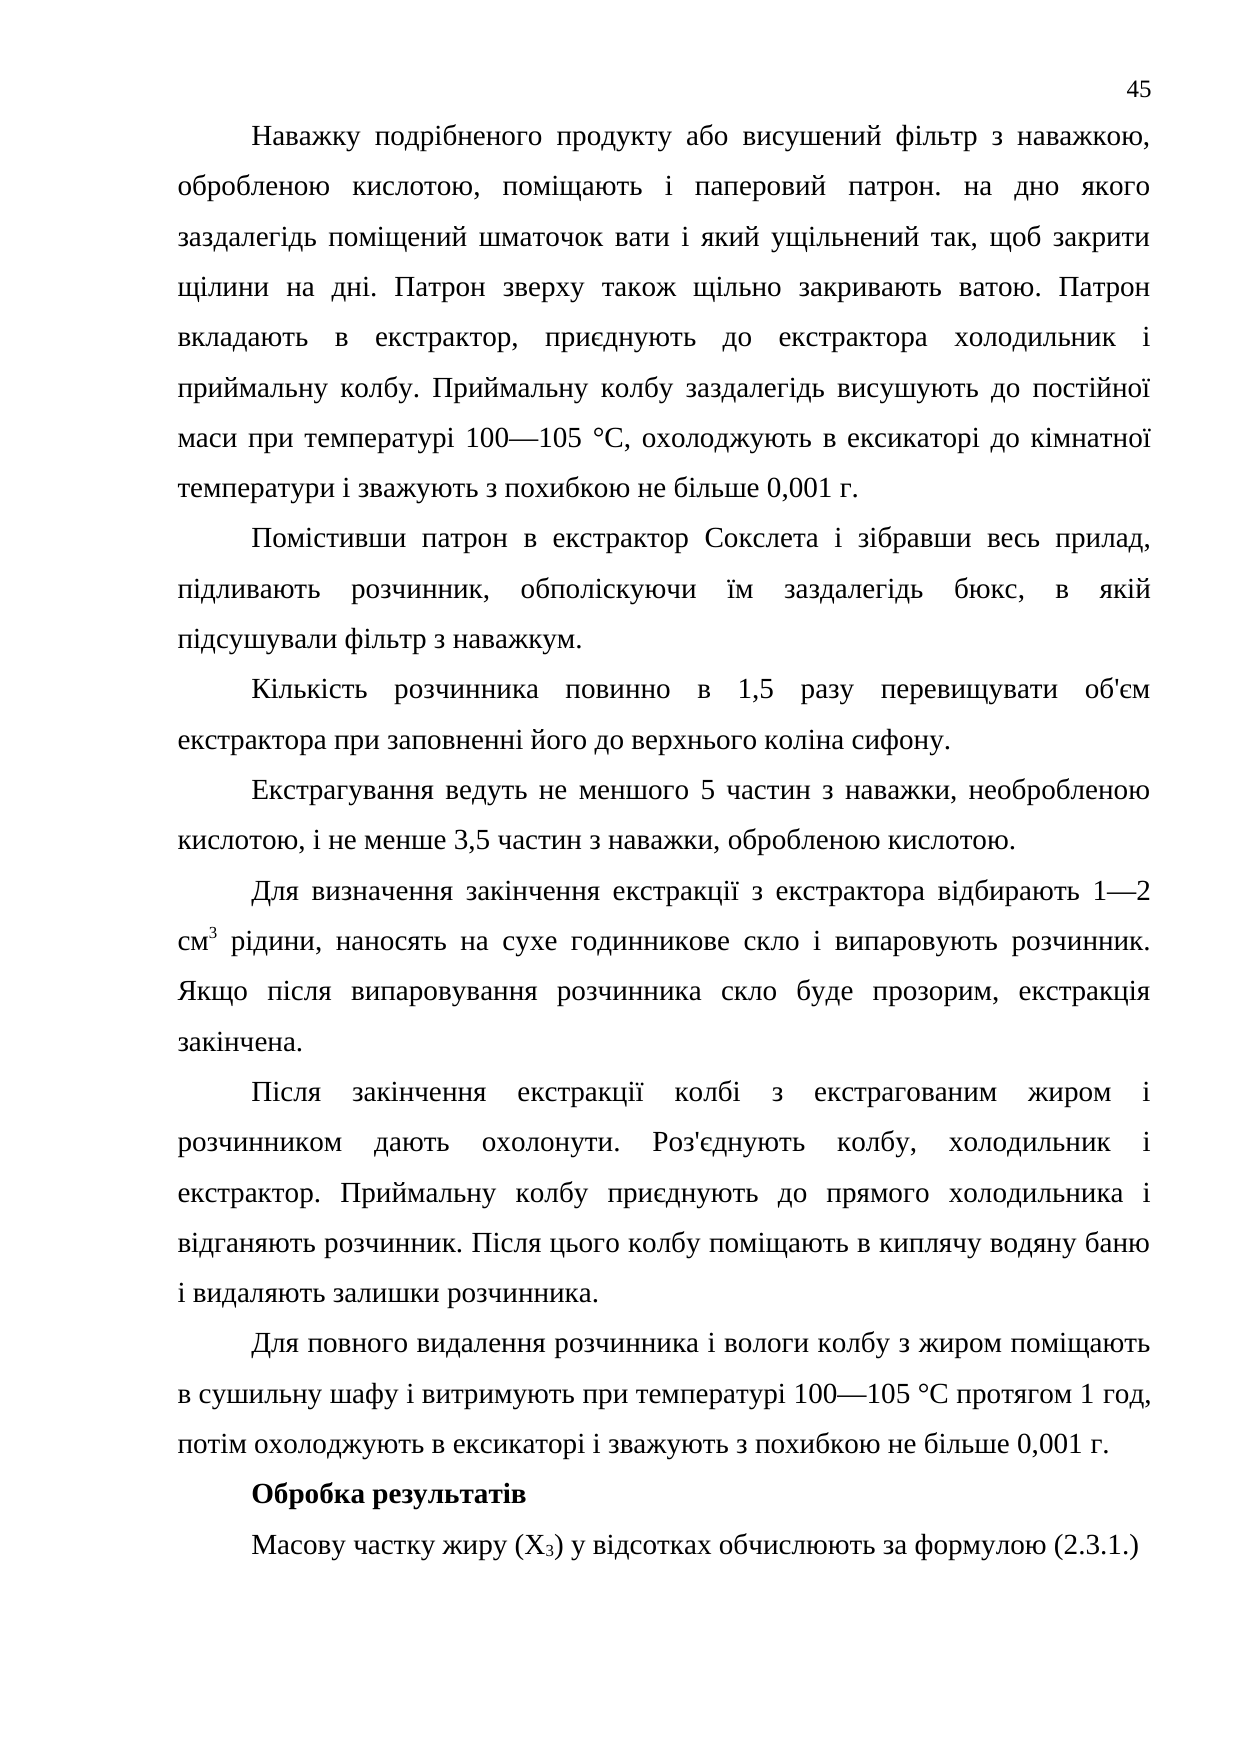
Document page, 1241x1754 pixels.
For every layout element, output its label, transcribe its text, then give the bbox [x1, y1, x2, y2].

text Помістивши патрон в екстрактор Сокслета і зібравши весь прилад, підливають розчинник, обполіскуючи їм заздалегідь бюкс, в якій підсушували фільтр з наважкум. [177, 521, 1152, 655]
text Наважку подрібненого продукту або висушений фільтр з наважкою, обробленою кислотою, поміщають і паперовий патрон. на дно якого заздалегідь поміщений шматочок вати і який ущільнений так, щоб закрити щілини на дні. Патрон зверху також щільно закривають ватою. Патрон вкладають в екстрактор, приєднують до екстрактора холодильник і приймальну колбу. Приймальну колбу заздалегідь висушують до постійної маси при температурі 100—105 °С, охолоджують в ексикаторі до кімнатної температури і зважують з похибкою не більше 0,001 г. [177, 118, 1152, 504]
text Кількість розчинника повинно в 1,5 разу перевищувати об'єм екстрактора при заповненні його до верхнього коліна сифону. [177, 672, 1152, 755]
text Масову частку жиру (Х3) у відсотках обчислюють за формулою (2.3.1.) [177, 1527, 1152, 1560]
text Для повного видалення розчинника і вологи колбу з жиром поміщають в сушильну шафу і витримують при температурі 100—105 °С протягом 1 год, потім охолоджують в ексикаторі і зважують з похибкою не більше 0,001 г. [177, 1326, 1152, 1460]
text Після закінчення екстракції колбі з екстрагованим жиром і розчинником дають охолонути. Роз'єднують колбу, холодильник і екстрактор. Приймальну колбу приєднують до прямого холодильника і відганяють розчинник. Після цього колбу поміщають в киплячу водяну баню і видаляють залишки розчинника. [177, 1074, 1152, 1309]
text Для визначення закінчення екстракції з екстрактора відбирають 1—2 см3 рідини, наносять на сухе годинникове скло і випаровують розчинник. Якщо після випаровування розчинника скло буде прозорим, екстракція закінчена. [177, 873, 1152, 1057]
subtitle Обробка результатів [177, 1477, 1152, 1510]
text Екстрагування ведуть не меншого 5 частин з наважки, необробленою кислотою, і не менше 3,5 частин з наважки, обробленою кислотою. [177, 772, 1152, 856]
